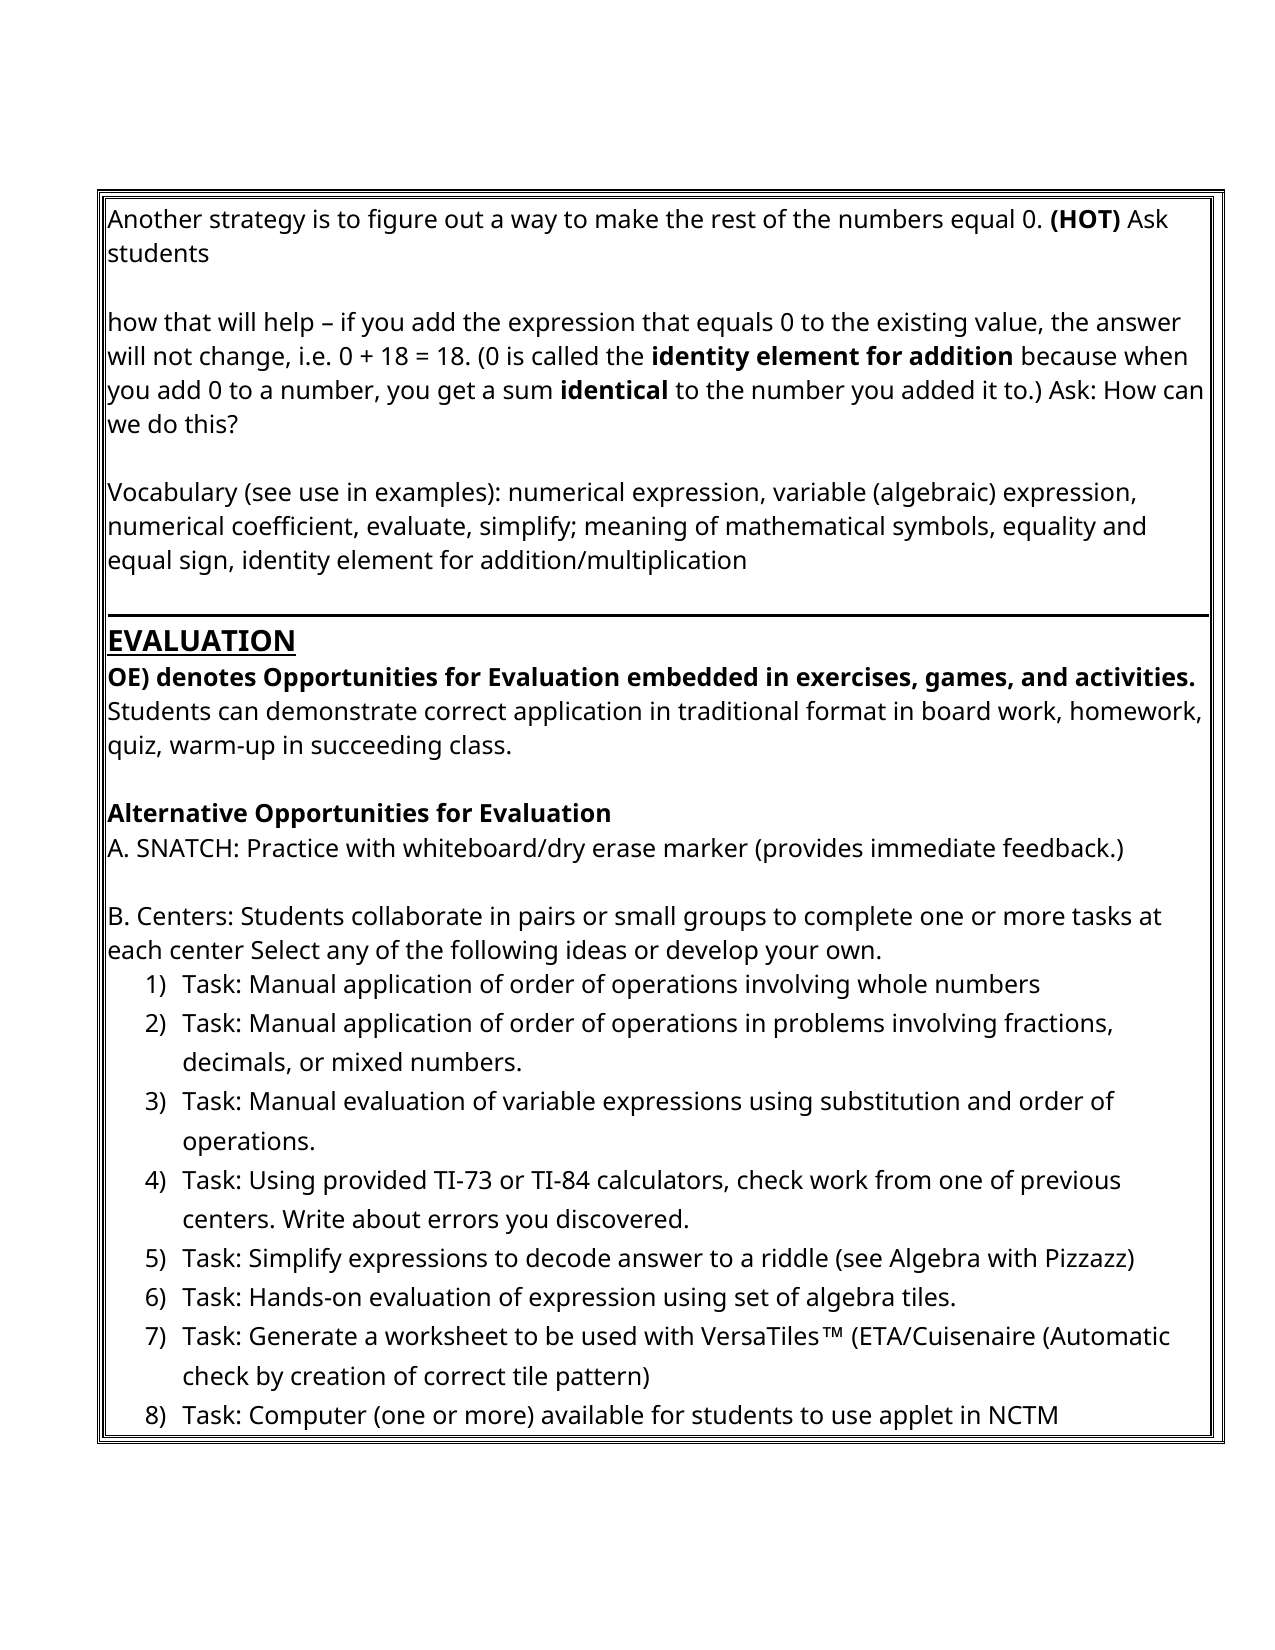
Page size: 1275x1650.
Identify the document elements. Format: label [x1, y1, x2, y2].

table_cell [100, 193, 1222, 1441]
